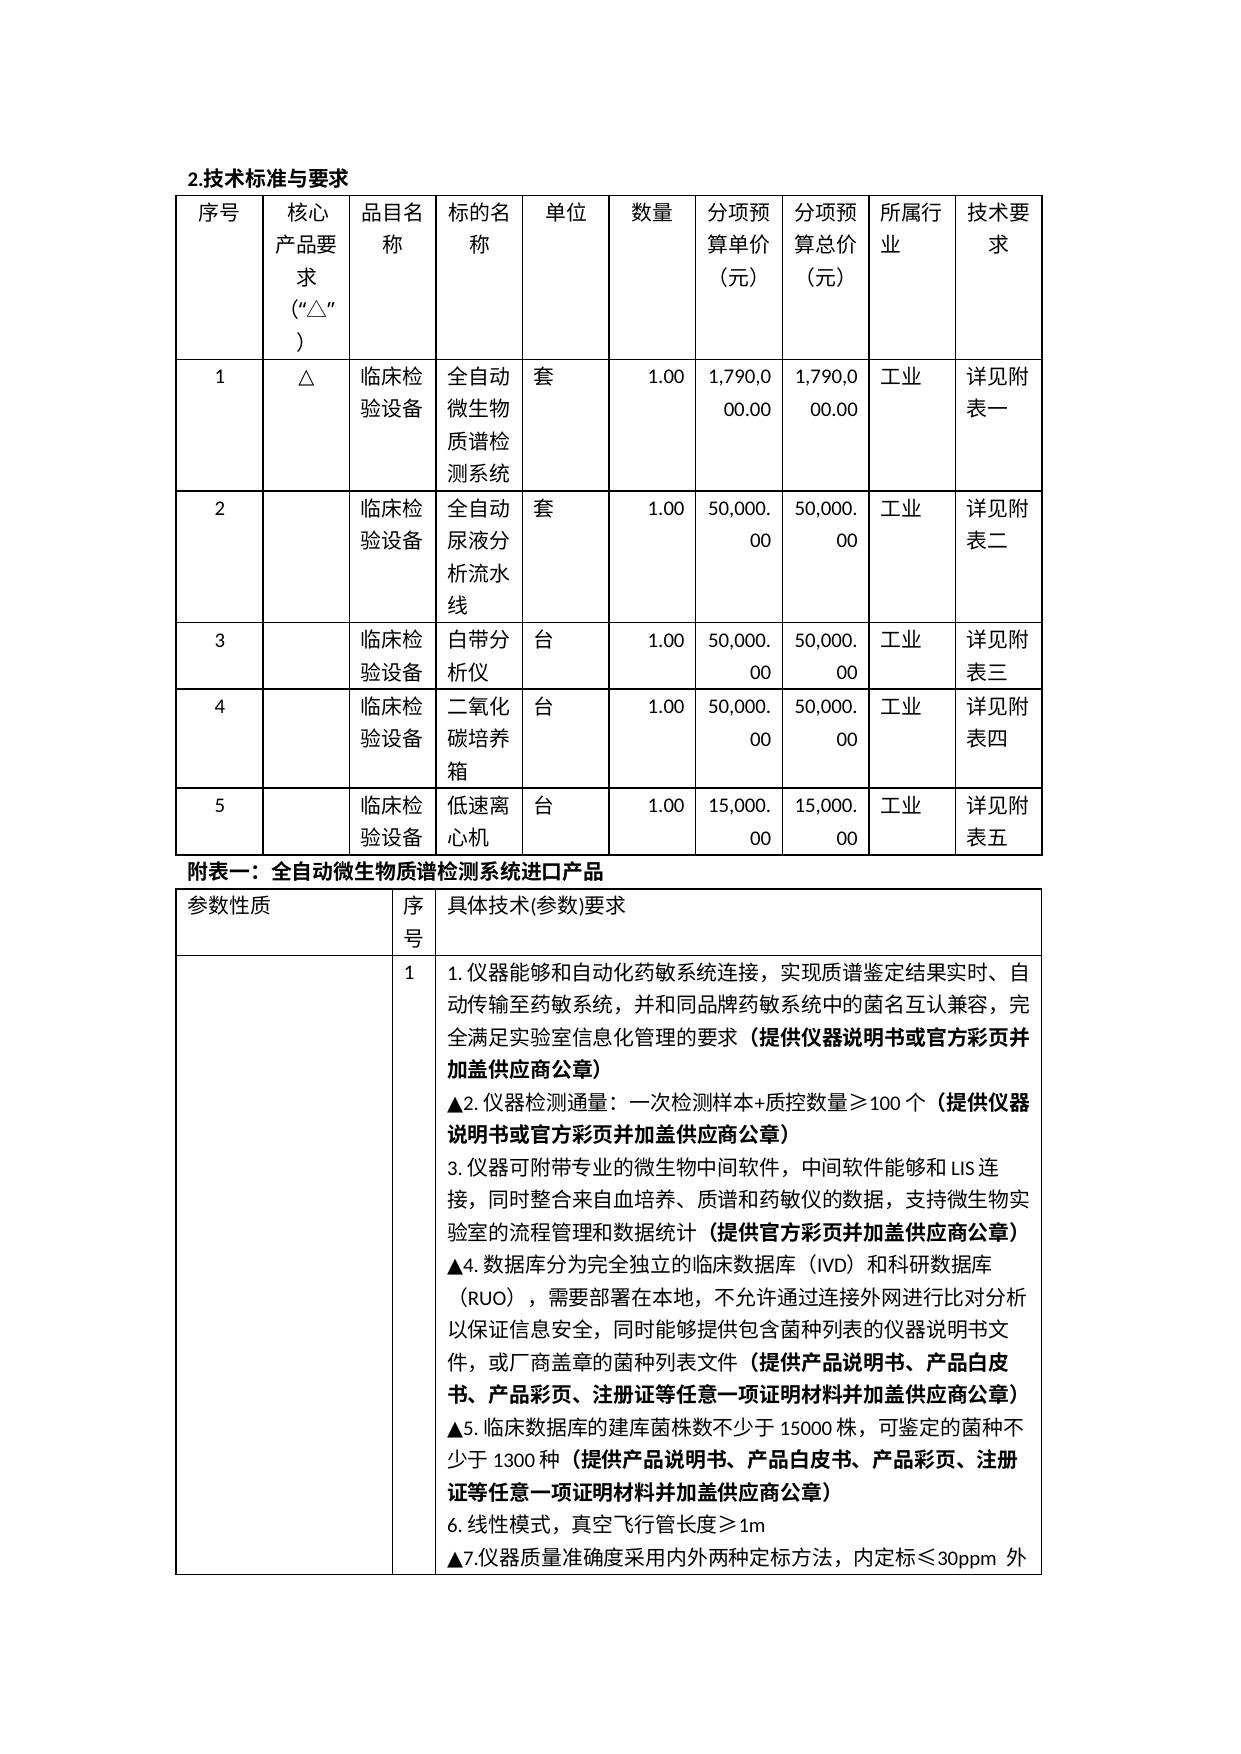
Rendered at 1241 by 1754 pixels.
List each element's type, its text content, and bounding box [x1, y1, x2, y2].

table_cell 全自动微生物质谱检测系统 [437, 360, 522, 490]
table_cell 50,000.00 [783, 623, 868, 688]
table_cell [264, 690, 349, 787]
table_cell 1.00 [610, 690, 695, 787]
table_cell 工业 [870, 623, 955, 688]
table_header 单位 [523, 196, 608, 358]
table_cell 1 [177, 360, 262, 490]
table_header 分项预算总价（元） [783, 196, 868, 358]
table_cell [177, 956, 392, 1573]
table_cell 台 [523, 690, 608, 787]
table_cell 套 [523, 492, 608, 622]
table_cell 临床检验设备 [350, 789, 435, 854]
table_cell 3 [177, 623, 262, 688]
table_cell 50,000.00 [783, 492, 868, 622]
table_cell 工业 [870, 789, 955, 854]
table_cell △ [264, 360, 349, 490]
table_header 序号 [393, 890, 435, 954]
table_header 序号 [177, 196, 262, 358]
table_header 标的名称 [437, 196, 522, 358]
table_cell 工业 [870, 492, 955, 622]
table_cell 全自动尿液分析流水线 [437, 492, 522, 622]
table_cell 台 [523, 623, 608, 688]
table_cell 2 [177, 492, 262, 622]
table_cell 50,000.00 [696, 492, 782, 622]
table_cell 详见附表五 [956, 789, 1041, 854]
table_cell 工业 [870, 360, 955, 490]
table_header 参数性质 [177, 890, 392, 954]
table_header 具体技术(参数)要求 [436, 890, 1041, 954]
table_cell 工业 [870, 690, 955, 787]
table_cell 详见附表三 [956, 623, 1041, 688]
table_cell 白带分析仪 [437, 623, 522, 688]
table_cell 详见附表二 [956, 492, 1041, 622]
table_cell 二氧化碳培养箱 [437, 690, 522, 787]
table_cell 临床检验设备 [350, 623, 435, 688]
table_cell [264, 623, 349, 688]
table_header 所属行业 [870, 196, 955, 358]
table_cell 1.00 [610, 360, 695, 490]
table_cell 临床检验设备 [350, 360, 435, 490]
table_cell [264, 492, 349, 622]
table_cell 50,000.00 [696, 623, 782, 688]
table_header 核心产品要求（“△”） [264, 196, 349, 358]
table_cell 15,000.00 [696, 789, 782, 854]
table_cell 1.00 [610, 492, 695, 622]
table_header 品目名称 [350, 196, 435, 358]
table_header 分项预算单价（元） [696, 196, 782, 358]
table_cell 5 [177, 789, 262, 854]
table_cell 50,000.00 [783, 690, 868, 787]
text 附表一：全自动微生物质谱检测系统进口产品 [187, 855, 1053, 888]
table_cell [436, 956, 1041, 1573]
table_cell 详见附表一 [956, 360, 1041, 490]
table_cell 4 [177, 690, 262, 787]
table_cell 临床检验设备 [350, 690, 435, 787]
table_cell 50,000.00 [696, 690, 782, 787]
table_cell 1,790,000.00 [696, 360, 782, 490]
table_cell 台 [523, 789, 608, 854]
table_cell 1 [393, 956, 435, 1573]
table_cell 1,790,000.00 [783, 360, 868, 490]
table_cell 1.00 [610, 789, 695, 854]
text 2.技术标准与要求 [187, 162, 1053, 194]
table_cell 套 [523, 360, 608, 490]
table_header 技术要求 [956, 196, 1041, 358]
table_cell 15,000.00 [783, 789, 868, 854]
table_header 数量 [610, 196, 695, 358]
table_cell 临床检验设备 [350, 492, 435, 622]
table_cell 详见附表四 [956, 690, 1041, 787]
table_cell [264, 789, 349, 854]
table_cell 1.00 [610, 623, 695, 688]
table_cell 低速离心机 [437, 789, 522, 854]
